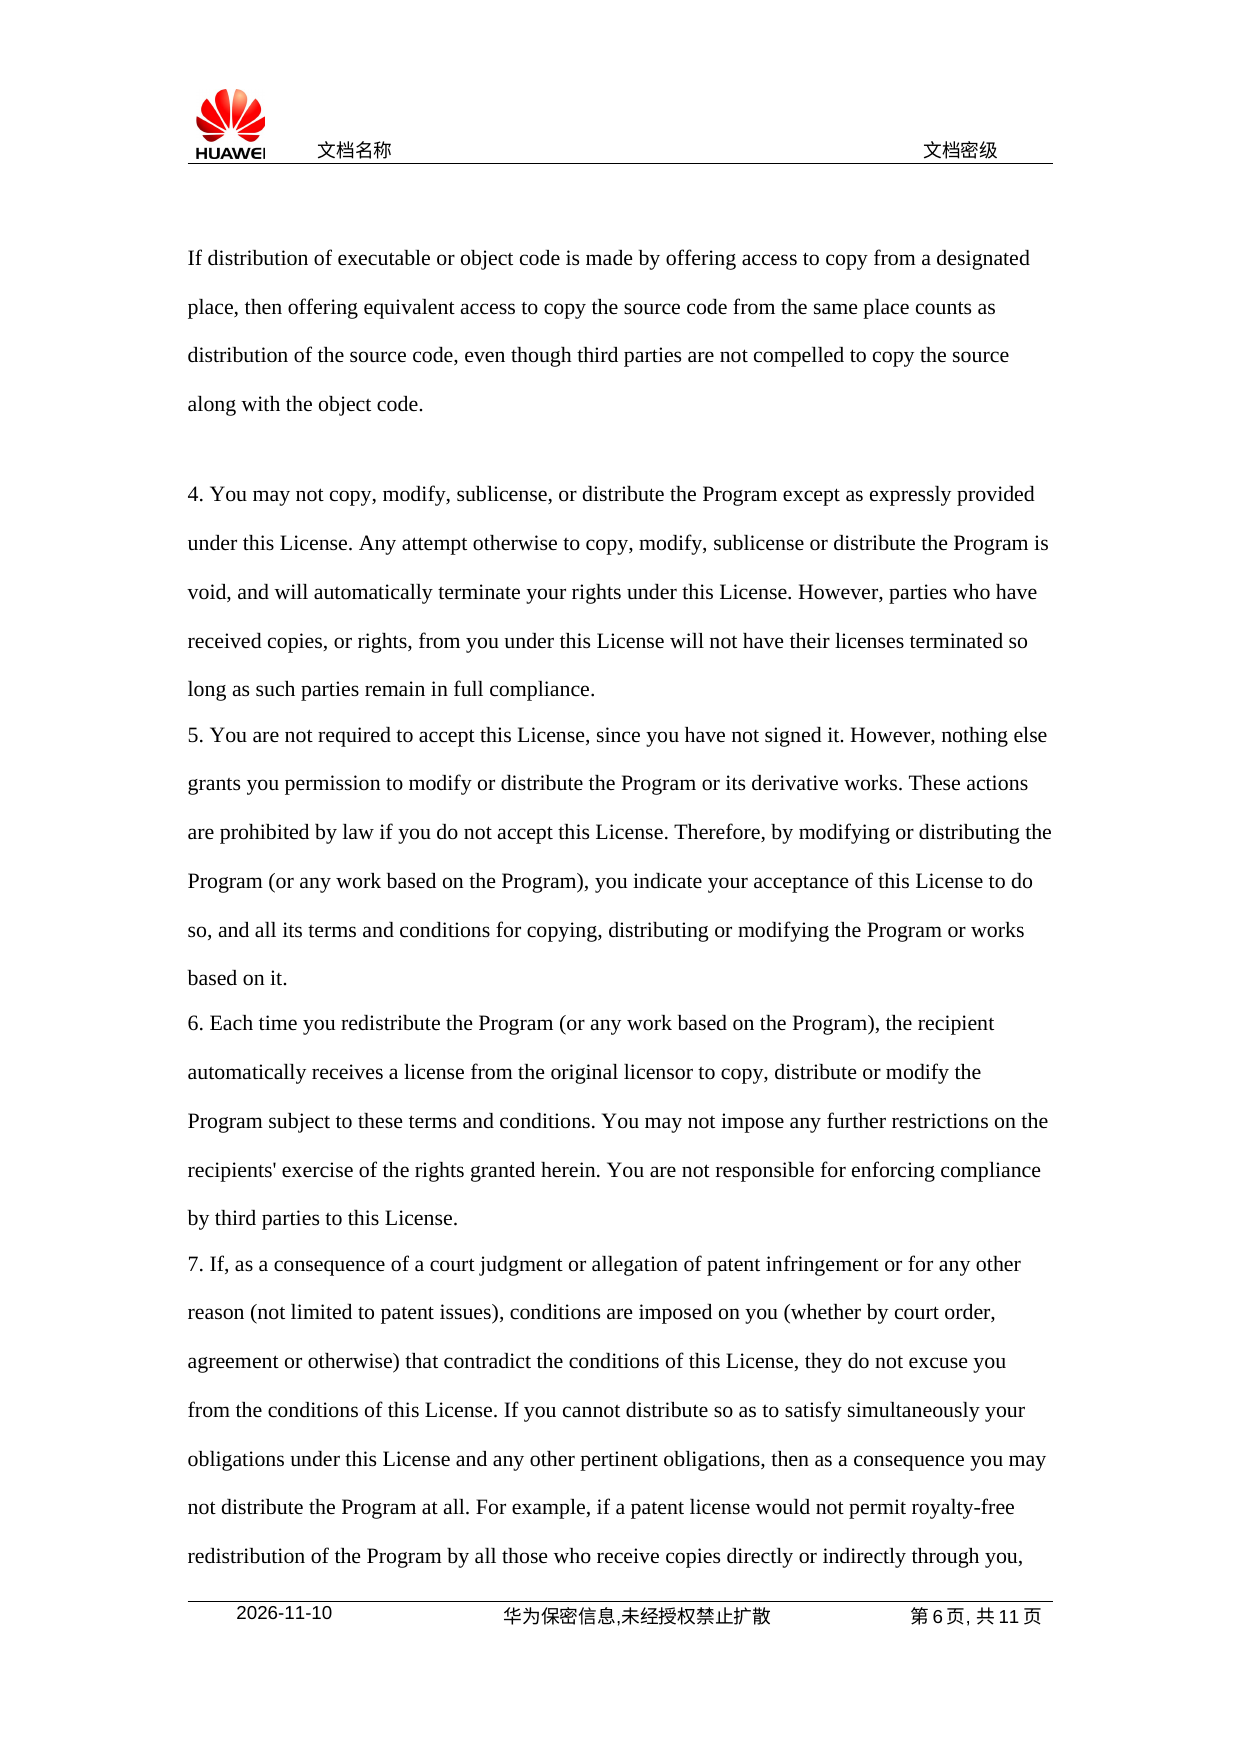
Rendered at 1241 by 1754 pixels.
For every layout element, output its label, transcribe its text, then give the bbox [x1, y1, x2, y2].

text 6. Each time you redistribute the Program (or any work based on the Program), the recipient automatically receives a license from the original licensor to copy, distribute or modify the Program subject to these terms and conditions. You may not impose any further restrictions on the recipients' exercise of the rights granted herein. You are not responsible for enforcing compliance by third parties to this License. [187, 1007, 1053, 1234]
text 5. You are not required to accept this License, since you have not signed it. However, nothing else grants you permission to modify or distribute the Program or its derivative works. These actions are prohibited by law if you do not accept this License. Therefore, by modifying or distributing the Program (or any work based on the Program), you indicate your acceptance of this License to do so, and all its terms and conditions for copying, distributing or modifying the Program or works based on it. [187, 718, 1053, 994]
text If distribution of executable or object code is made by offering access to copy from a designated place, then offering equivalent access to copy the source code from the same place counts as distribution of the source code, even though third parties are not compelled to copy the source along with the object code. [187, 241, 1053, 420]
picture [196, 89, 265, 159]
text 4. You may not copy, modify, sublicense, or distribute the Program except as expressly provided under this License. Any attempt otherwise to copy, modify, sublicense or distribute the Program is void, and will automatically terminate your rights under this License. However, parties who have received copies, or rights, from you under this License will not have their licenses terminated so long as such parties remain in full compliance. [187, 478, 1053, 705]
